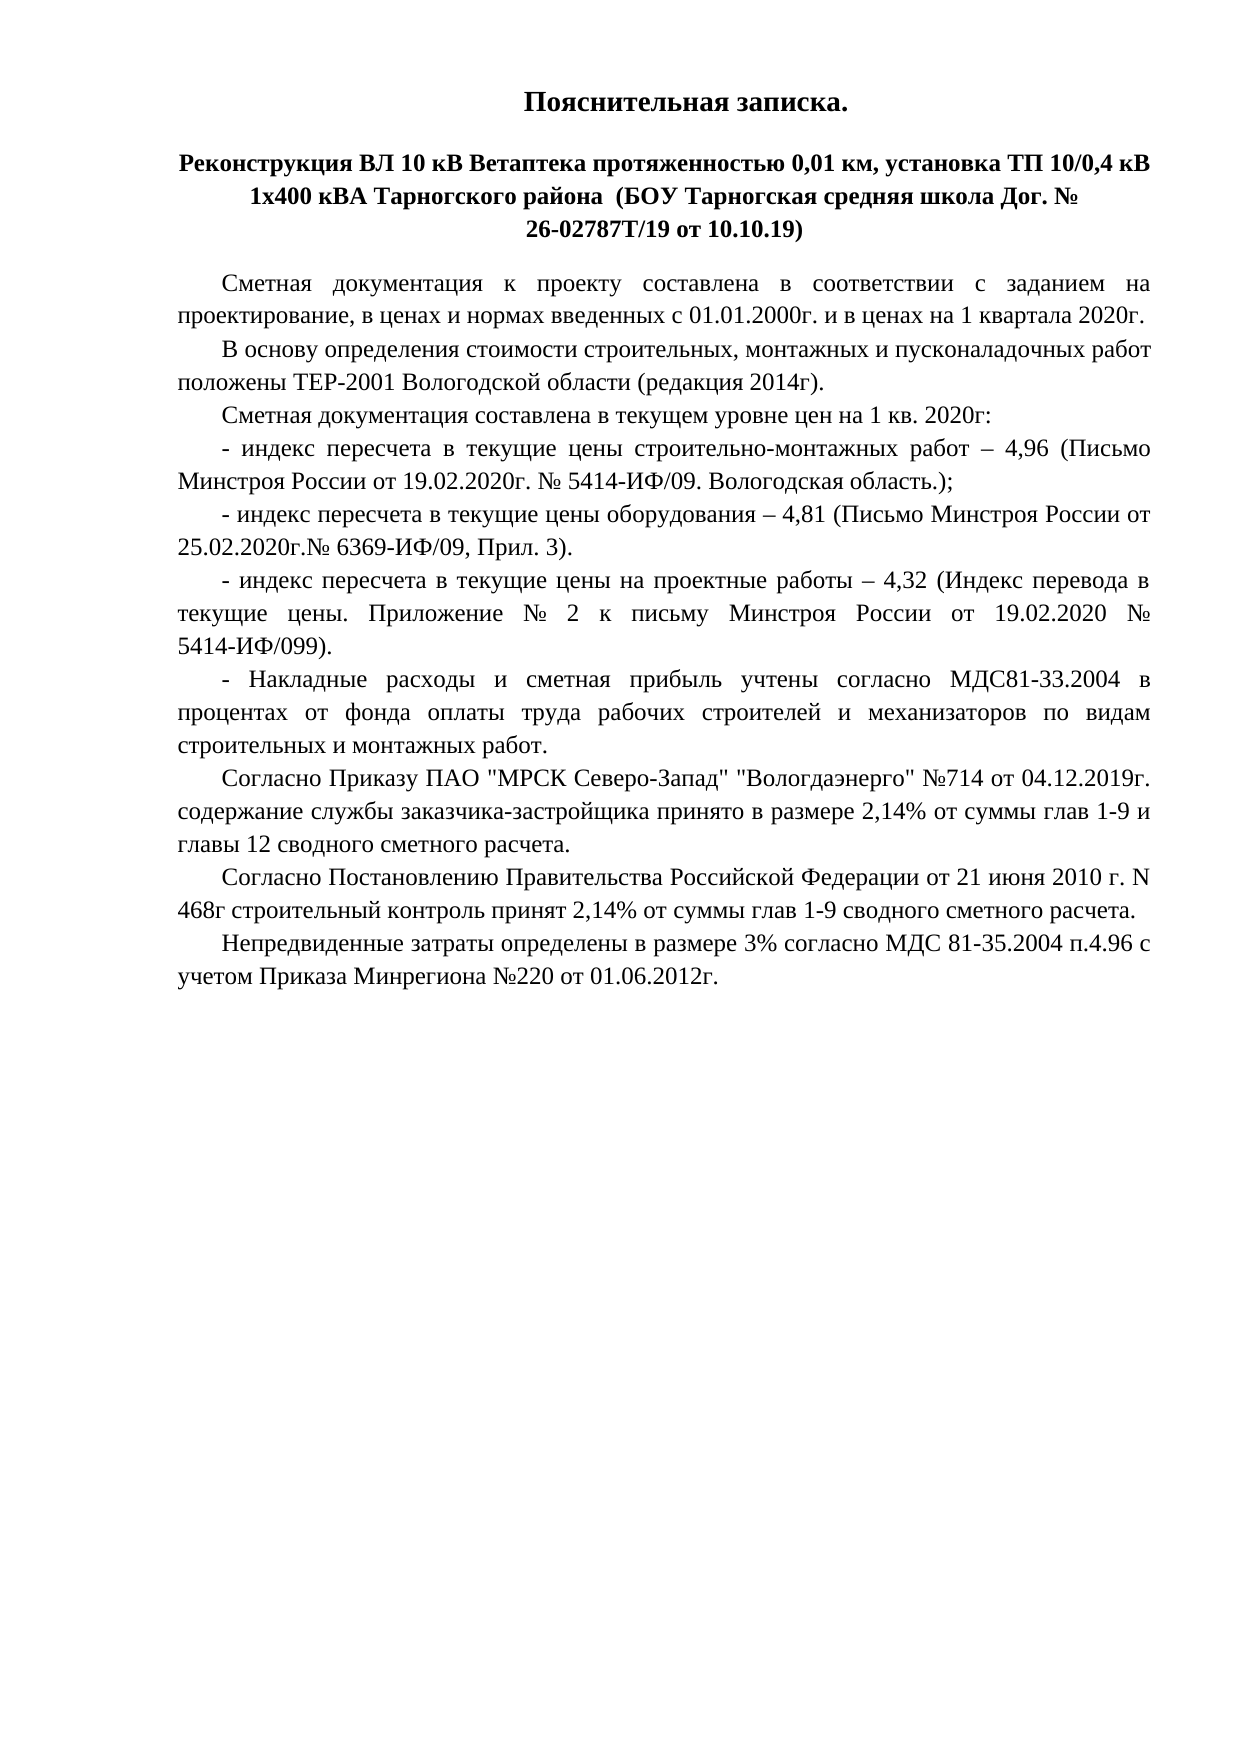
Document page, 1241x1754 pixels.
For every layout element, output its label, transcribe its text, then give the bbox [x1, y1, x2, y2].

text Сметная документация к проекту составлена в соответствии с заданием на проектирование, в ценах и нормах введенных с 01.01.2000г. и в ценах на 1 квартала 2020г. [177, 268, 1152, 329]
text Сметная документация составлена в текущем уровне цен на 1 кв. 2020г: [177, 400, 1152, 428]
text Непредвиденные затраты определены в размере 3% согласно МДС 81-35.2004 п.4.96 с учетом Приказа Минрегиона №220 от 01.06.2012г. [177, 928, 1152, 990]
text - индекс пересчета в текущие цены оборудования – 4,81 (Письмо Минстроя России от 25.02.2020г.№ 6369-ИФ/09, Прил. 3). [177, 499, 1152, 561]
text В основу определения стоимости строительных, монтажных и пусконаладочных работ положены ТЕР-2001 Вологодской области (редакция 2014г). [177, 334, 1152, 395]
text Согласно Постановлению Правительства Российской Федерации от 21 июня 2010 г. N 468г строительный контроль принят 2,14% от суммы глав 1-9 сводного сметного расчета. [177, 862, 1152, 924]
text Пояснительная записка. [220, 84, 1152, 118]
text - Накладные расходы и сметная прибыль учтены согласно МДС81-33.2004 в процентах от фонда оплаты труда рабочих строителей и механизаторов по видам строительных и монтажных работ. [177, 664, 1152, 759]
text - индекс пересчета в текущие цены строительно-монтажных работ – 4,96 (Письмо Минстроя России от 19.02.2020г. № 5414-ИФ/09. Вологодская область.); [177, 433, 1152, 494]
text Реконструкция ВЛ 10 кВ Ветаптека протяженностью 0,01 км, установка ТП 10/0,4 кВ 1х400 кВА Тарногского района (БОУ Тарногская средняя школа Дог. № 26-02787Т/19 от 10.10.19) [177, 148, 1152, 242]
text - индекс пересчета в текущие цены на проектные работы – 4,32 (Индекс перевода в текущие цены. Приложение № 2 к письму Минстроя России от 19.02.2020 № 5414-ИФ/099). [177, 565, 1152, 659]
text Согласно Приказу ПАО "МРСК Северо-Запад" "Вологдаэнерго" №714 от 04.12.2019г. содержание службы заказчика-застройщика принято в размере 2,14% от суммы глав 1-9 и главы 12 сводного сметного расчета. [177, 763, 1152, 858]
